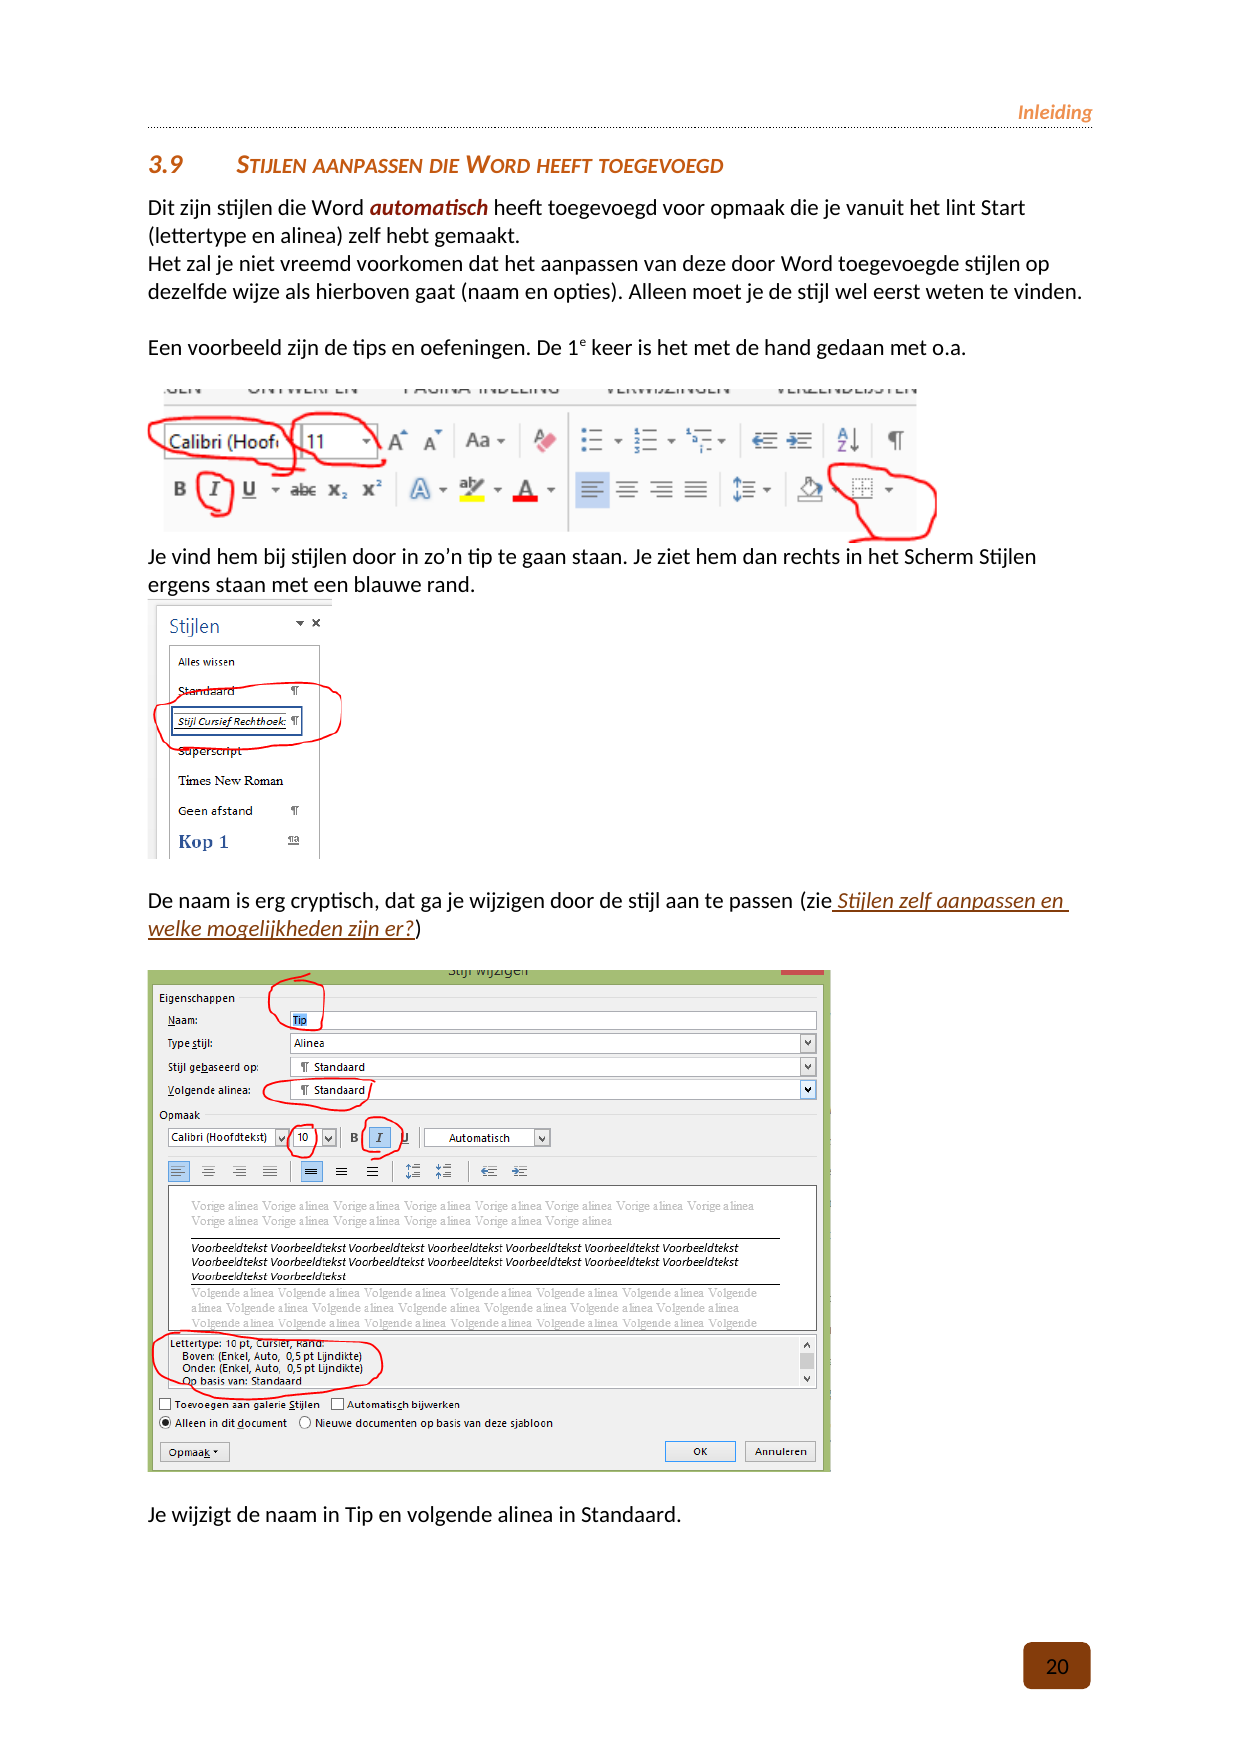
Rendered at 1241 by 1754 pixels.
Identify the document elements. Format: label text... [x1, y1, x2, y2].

text Je wijzigt de naam in Tip en volgende alinea in Standaard. [148, 1500, 1092, 1528]
text Je vind hem bij stijlen door in zo’n tip te gaan staan. Je ziet hem dan rechts in het Scherm Stijlen ergens staan met een blauwe rand. [148, 542, 1092, 598]
picture [147, 389, 937, 543]
text Dit zijn stijlen die Word automatisch heeft toegevoegd voor opmaak die je vanuit het lint Start (lettertype en alinea) zelf hebt gemaakt. [148, 193, 1092, 249]
text De naam is erg cryptisch, dat ga je wijzigen door de stijl aan te passen (zie Stijlen zelf aanpassen en welke mogelijkheden zijn er?) [148, 886, 1092, 942]
subtitle Stijlen aanpassen die Word heeft toegevoegd [148, 148, 1092, 181]
text Een voorbeeld zijn de tips en oefeningen. De 1e keer is het met de hand gedaan met o.a. [148, 333, 1092, 361]
picture [147, 598, 342, 859]
picture [147, 970, 831, 1472]
text Het zal je niet vreemd voorkomen dat het aanpassen van deze door Word toegevoegde stijlen op dezelfde wijze als hierboven gaat (naam en opties). Alleen moet je de stijl wel eerst weten te vinden. [148, 249, 1092, 305]
